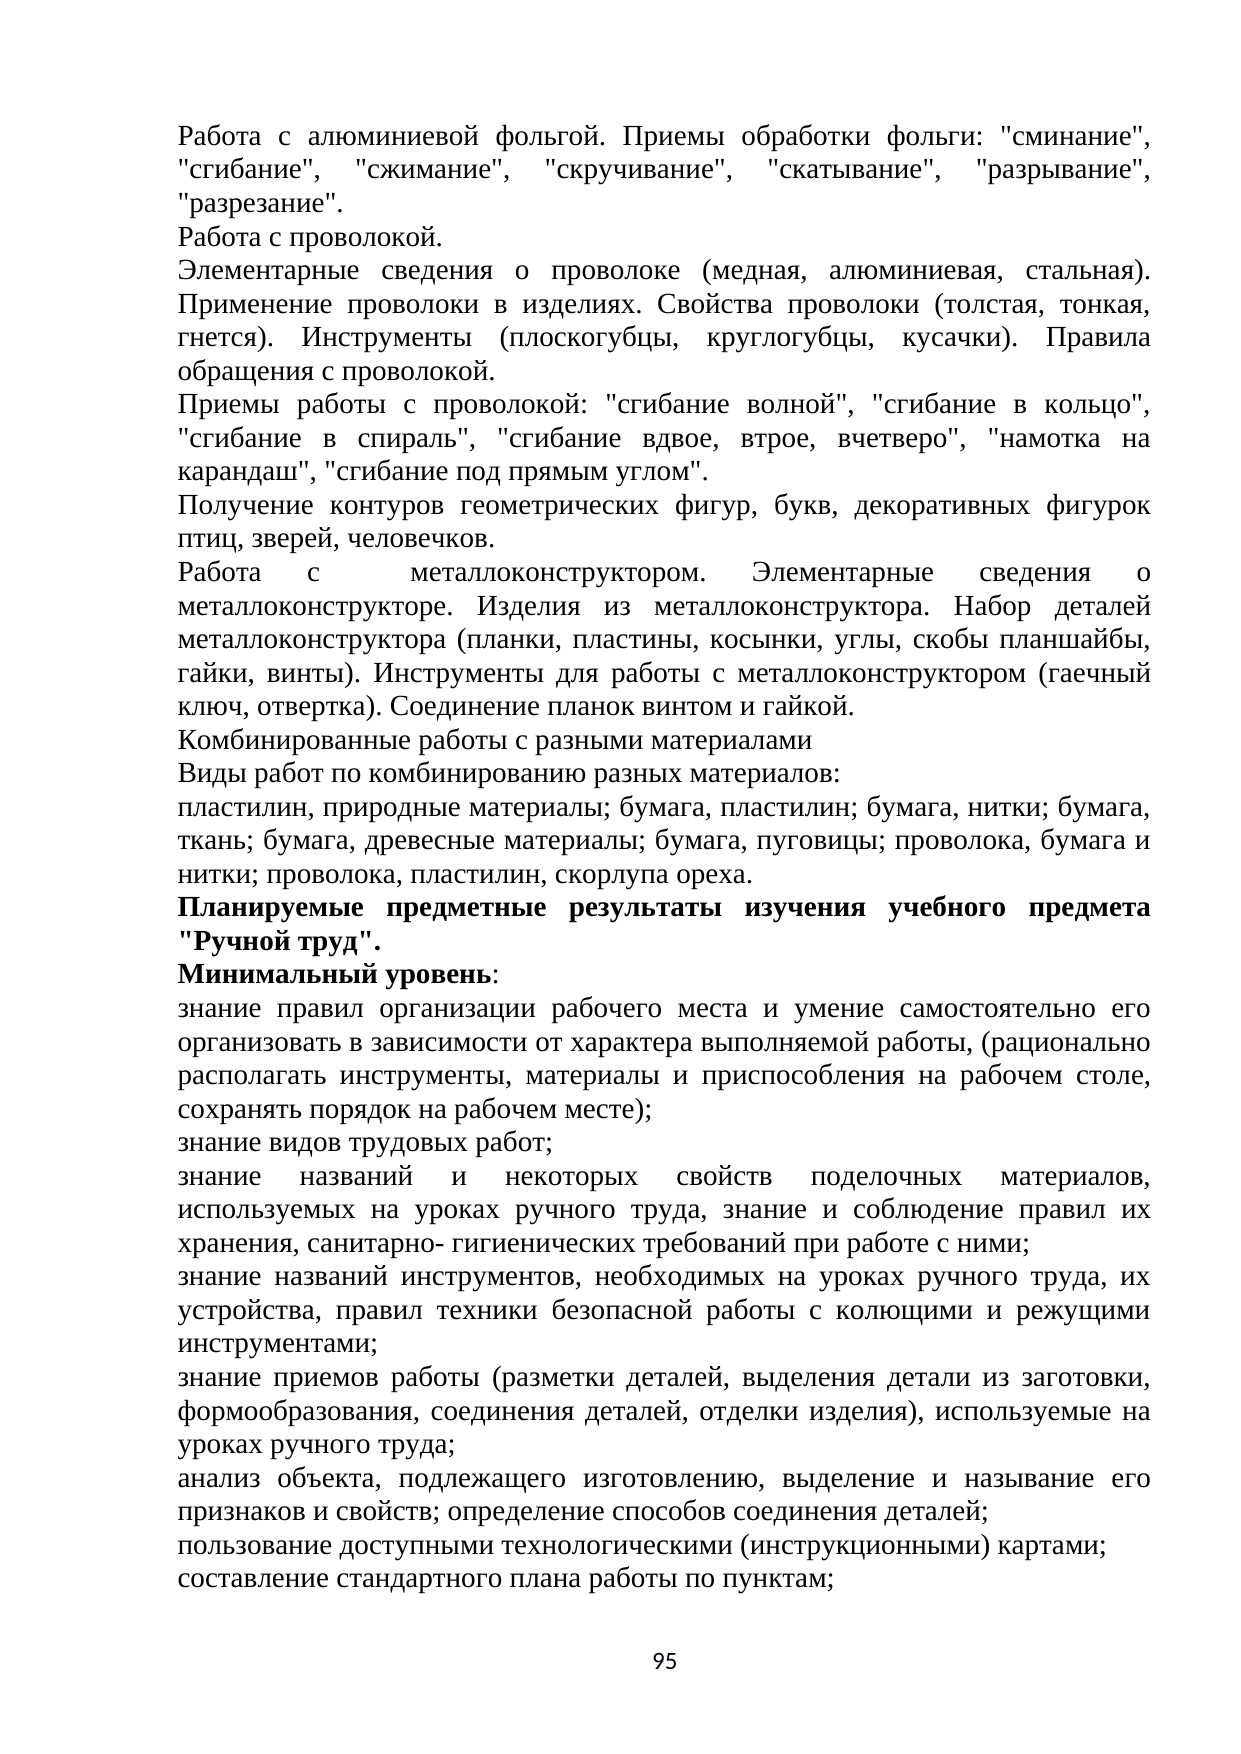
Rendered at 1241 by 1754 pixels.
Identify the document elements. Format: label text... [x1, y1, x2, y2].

text Приемы работы с проволокой: "сгибание волной", "сгибание в кольцо", "сгибание в спираль", "сгибание вдвое, втрое, вчетверо", "намотка на карандаш", "сгибание под прямым углом". [177, 386, 1152, 487]
text Виды работ по комбинированию разных материалов: [177, 755, 1152, 789]
text знание названий инструментов, необходимых на уроках ручного труда, их устройства, правил техники безопасной работы с колющими и режущими инструментами; [177, 1258, 1152, 1359]
text Минимальный уровень: [177, 957, 1152, 990]
text знание названий и некоторых свойств поделочных материалов, используемых на уроках ручного труда, знание и соблюдение правил их хранения, санитарно- гигиенических требований при работе с ними; [177, 1158, 1152, 1258]
text пользование доступными технологическими (инструкционными) картами; [177, 1527, 1152, 1560]
text Работа с алюминиевой фольгой. Приемы обработки фольги: "сминание", "сгибание", "сжимание", "скручивание", "скатывание", "разрывание", "разрезание". [177, 118, 1152, 219]
text пластилин, природные материалы; бумага, пластилин; бумага, нитки; бумага, ткань; бумага, древесные материалы; бумага, пуговицы; проволока, бумага и нитки; проволока, пластилин, скорлупа ореха. [177, 789, 1152, 889]
text знание правил организации рабочего места и умение самостоятельно его организовать в зависимости от характера выполняемой работы, (рационально располагать инструменты, материалы и приспособления на рабочем столе, сохранять порядок на рабочем месте); [177, 990, 1152, 1124]
text Планируемые предметные результаты изучения учебного предмета "Ручной труд". [177, 889, 1152, 957]
text Элементарные сведения о проволоке (медная, алюминиевая, стальная). Применение проволоки в изделиях. Свойства проволоки (толстая, тонкая, гнется). Инструменты (плоскогубцы, круглогубцы, кусачки). Правила обращения с проволокой. [177, 252, 1152, 386]
text знание приемов работы (разметки деталей, выделения детали из заготовки, формообразования, соединения деталей, отделки изделия), используемые на уроках ручного труда; [177, 1359, 1152, 1460]
text Работа с проволокой. [177, 219, 1152, 252]
text анализ объекта, подлежащего изготовлению, выделение и называние его признаков и свойств; определение способов соединения деталей; [177, 1460, 1152, 1527]
text Получение контуров геометрических фигур, букв, декоративных фигурок птиц, зверей, человечков. [177, 487, 1152, 554]
text знание видов трудовых работ; [177, 1124, 1152, 1158]
text составление стандартного плана работы по пунктам; [177, 1560, 1152, 1594]
text Комбинированные работы с разными материалами [177, 722, 1152, 755]
text Работа с металлоконструктором. Элементарные сведения о металлоконструкторе. Изделия из металлоконструктора. Набор деталей металлоконструктора (планки, пластины, косынки, углы, скобы планшайбы, гайки, винты). Инструменты для работы с металлоконструктором (гаечный ключ, отвертка). Соединение планок винтом и гайкой. [177, 554, 1152, 722]
